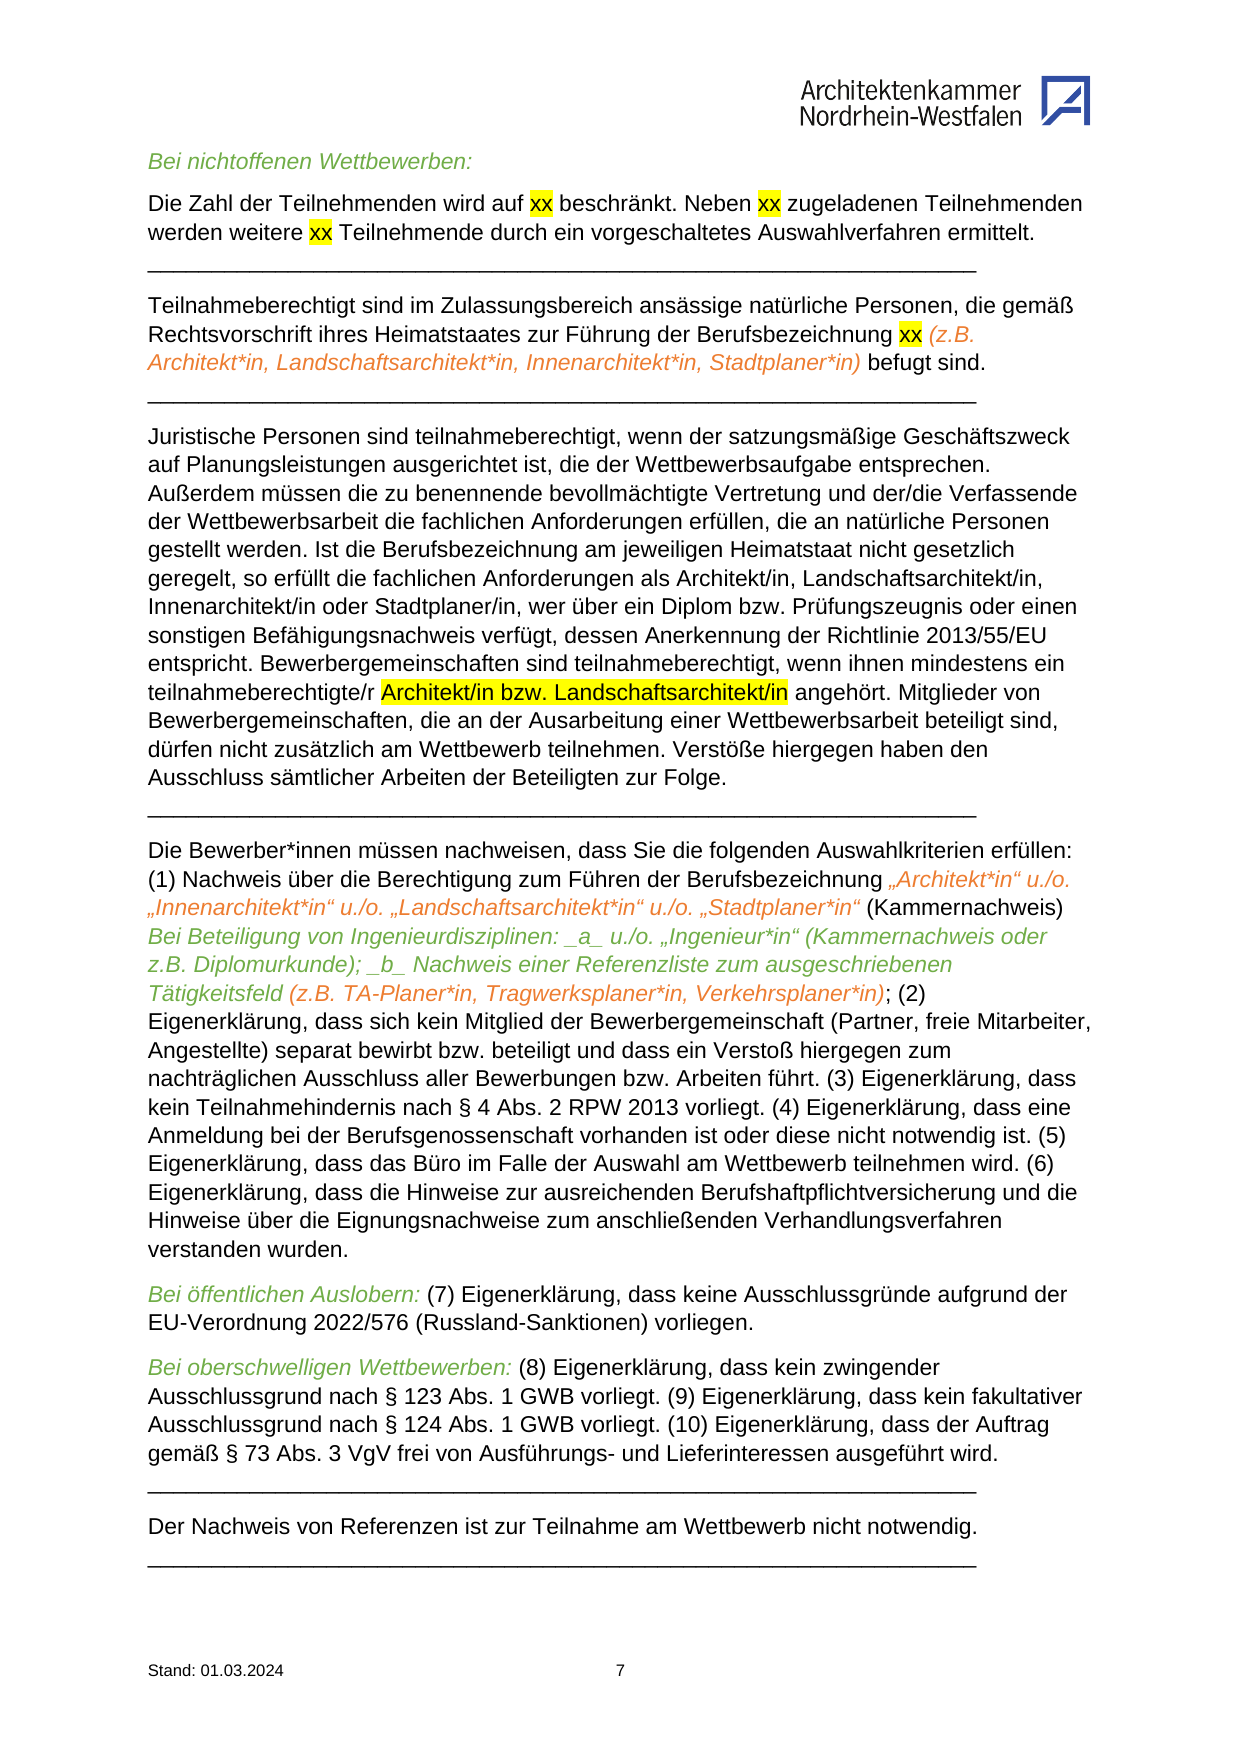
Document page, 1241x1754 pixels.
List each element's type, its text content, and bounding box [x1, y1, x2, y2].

text Juristische Personen sind teilnahmeberechtigt, wenn der satzungsmäßige Geschäftszweck auf Planungsleistungen ausgerichtet ist, die der Wettbewerbsaufgabe entsprechen. Außerdem müssen die zu benennende bevollmächtigte Vertretung und der/die Verfassende der Wettbewerbsarbeit die fachlichen Anforderungen erfüllen, die an natürliche Personen gestellt werden. Ist die Berufsbezeichnung am jeweiligen Heimatstaat nicht gesetzlich geregelt, so erfüllt die fachlichen Anforderungen als Architekt/in, Landschaftsarchitekt/in, Innenarchitekt/in oder Stadtplaner/in, wer über ein Diplom bzw. Prüfungszeugnis oder einen sonstigen Befähigungsnachweis verfügt, dessen Anerkennung der Richtlinie 2013/55/EU entspricht. Bewerbergemeinschaften sind teilnahmeberechtigt, wenn ihnen mindestens ein teilnahmeberechtigte/r Architekt/in bzw. Landschaftsarchitekt/in angehört. Mitglieder von Bewerbergemeinschaften, die an der Ausarbeitung einer Wettbewerbsarbeit beteiligt sind, dürfen nicht zusätzlich am Wettbewerb teilnehmen. Verstöße hiergegen haben den Ausschluss sämtlicher Arbeiten der Beteiligten zur Folge. _________________________________________________________________ [148, 423, 1093, 819]
text Der Nachweis von Referenzen ist zur Teilnahme am Wettbewerb nicht notwendig. _________________________________________________________________ [148, 1513, 1093, 1568]
text Teilnahmeberechtigt sind im Zulassungsbereich ansässige natürliche Personen, die gemäß Rechtsvorschrift ihres Heimatstaates zur Führung der Berufsbezeichnung xx (z.B. Architekt*in, Landschaftsarchitekt*in, Innenarchitekt*in, Stadtplaner*in) befugt sind. _________________________________________________________________ [148, 292, 1093, 404]
text Bei oberschwelligen Wettbewerben: (8) Eigenerklärung, dass kein zwingender Ausschlussgrund nach § 123 Abs. 1 GWB vorliegt. (9) Eigenerklärung, dass kein fakultativer Ausschlussgrund nach § 124 Abs. 1 GWB vorliegt. (10) Eigenerklärung, dass der Auftrag gemäß § 73 Abs. 3 VgV frei von Ausführungs- und Lieferinteressen ausgeführt wird. _________________________________________________________________ [148, 1354, 1093, 1494]
text Bei nichtoffenen Wettbewerben: [148, 148, 1093, 174]
text Bei öffentlichen Auslobern: (7) Eigenerklärung, dass keine Ausschlussgründe aufgrund der EU-Verordnung 2022/576 (Russland-Sanktionen) vorliegen. [148, 1281, 1093, 1336]
text Die Bewerber*innen müssen nachweisen, dass Sie die folgenden Auswahlkriterien erfüllen: (1) Nachweis über die Berechtigung zum Führen der Berufsbezeichnung „Architekt*in“ u./o. „Innenarchitekt*in“ u./o. „Landschaftsarchitekt*in“ u./o. „Stadtplaner*in“ (Kammernachweis) Bei Beteiligung von Ingenieurdisziplinen: _a_ u./o. „Ingenieur*in“ (Kammernachweis oder z.B. Diplomurkunde); _b_ Nachweis einer Referenzliste zum ausgeschriebenen Tätigkeitsfeld (z.B. TA-Planer*in, Tragwerksplaner*in, Verkehrsplaner*in); (2) Eigenerklärung, dass sich kein Mitglied der Bewerbergemeinschaft (Partner, freie Mitarbeiter, Angestellte) separat bewirbt bzw. beteiligt und dass ein Verstoß hiergegen zum nachträglichen Ausschluss aller Bewerbungen bzw. Arbeiten führt. (3) Eigenerklärung, dass kein Teilnahmehindernis nach § 4 Abs. 2 RPW 2013 vorliegt. (4) Eigenerklärung, dass eine Anmeldung bei der Berufsgenossenschaft vorhanden ist oder diese nicht notwendig ist. (5) Eigenerklärung, dass das Büro im Falle der Auswahl am Wettbewerb teilnehmen wird. (6) Eigenerklärung, dass die Hinweise zur ausreichenden Berufshaftpflichtversicherung und die Hinweise über die Eignungsnachweise zum anschließenden Verhandlungsverfahren verstanden wurden. [148, 837, 1093, 1262]
text Die Zahl der Teilnehmenden wird auf xx beschränkt. Neben xx zugeladenen Teilnehmenden werden weitere xx Teilnehmende durch ein vorgeschaltetes Auswahlverfahren ermittelt. _________________________________________________________________ [148, 190, 1093, 273]
picture [797, 73, 1093, 128]
